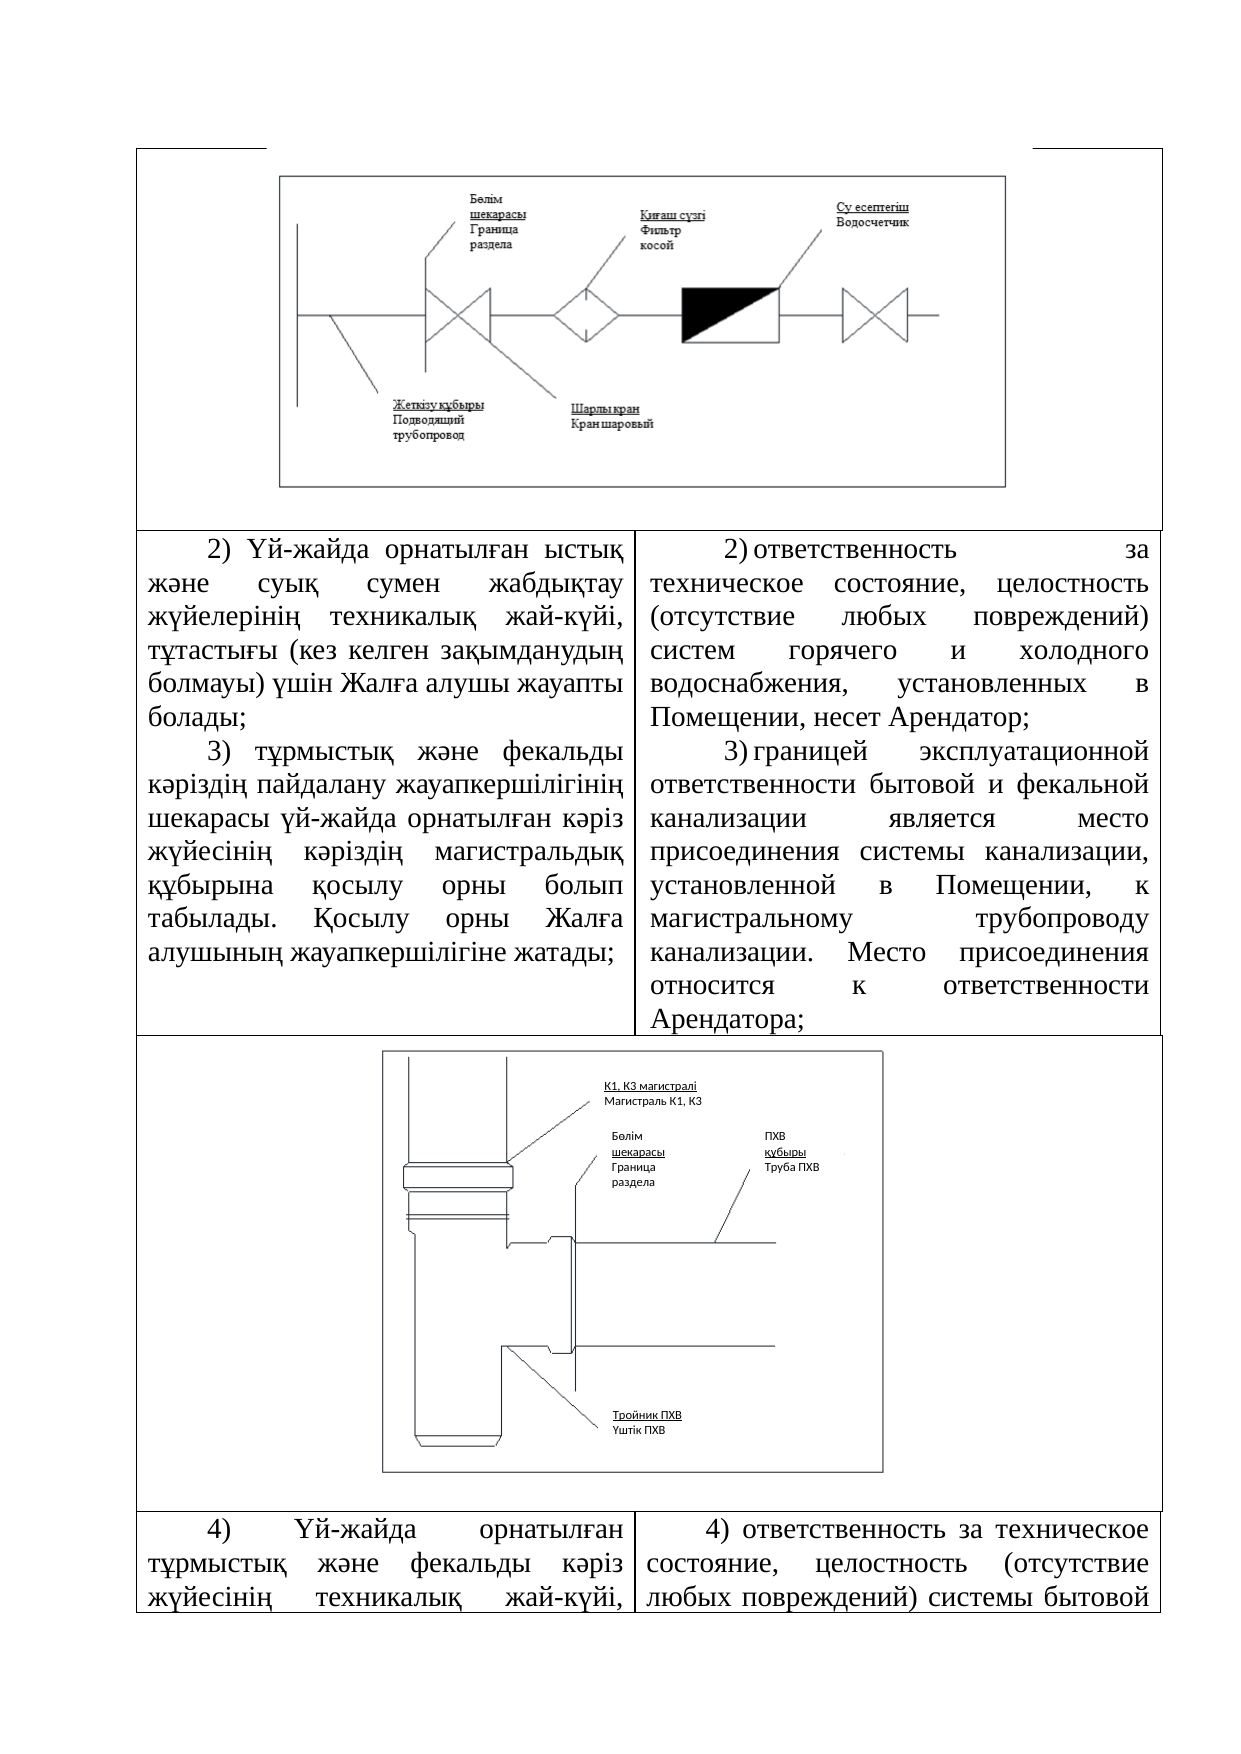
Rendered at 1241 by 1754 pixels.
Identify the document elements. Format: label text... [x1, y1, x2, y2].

table_cell [137, 1036, 1162, 1511]
picture [266, 148, 1033, 506]
table_cell ответственность за техническое состояние, целостность (отсутствие любых повреждений) систем горячего и холодного водоснабжения, установленных в Помещении, несет Арендатор; границей эксплуатационной ответственности бытовой и фекальной канализации является место присоединения системы канализации, установленной в Помещении, к магистральному трубопроводу канализации. Место присоединения относится к ответственности Арендатора; [636, 531, 1160, 1034]
table_cell 2) Үй-жайда орнатылған ыстық және суық сумен жабдықтау жүйелерінің техникалық жай-күйі, тұтастығы (кез келген зақымданудың болмауы) үшін Жалға алушы жауапты болады; 3) тұрмыстық және фекальды кәріздің пайдалану жауапкершілігінің шекарасы үй-жайда орнатылған кәріз жүйесінің кәріздің магистральдық құбырына қосылу орны болып табылады. Қосылу орны Жалға алушының жауапкершілігіне жатады; [137, 531, 634, 1034]
table_cell [137, 149, 1162, 530]
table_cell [137, 1512, 634, 1612]
picture [376, 1039, 891, 1480]
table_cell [636, 1512, 1160, 1612]
